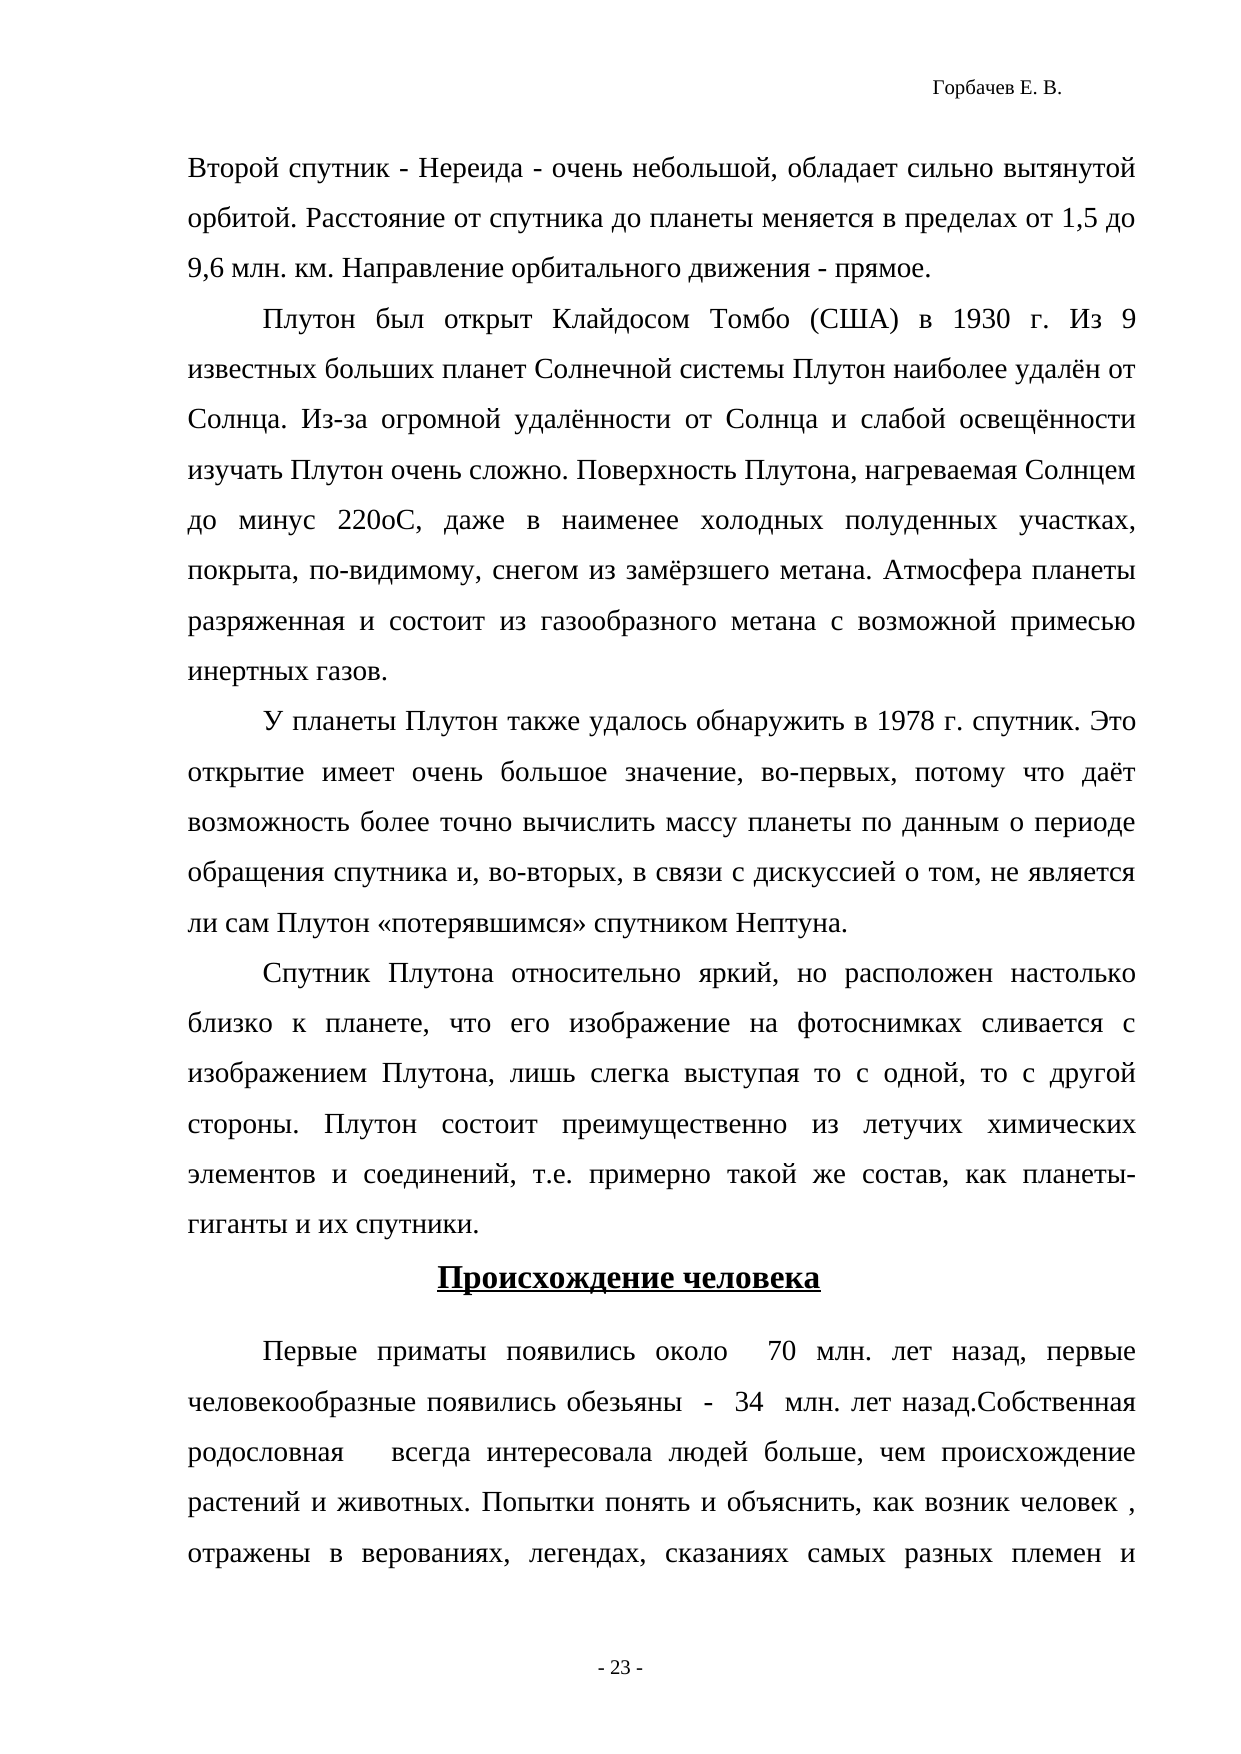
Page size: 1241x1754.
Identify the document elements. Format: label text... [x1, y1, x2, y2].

subtitle Происхождение человека [187, 1257, 1070, 1295]
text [187, 1333, 1137, 1568]
text Спутник Плутона относительно яркий, но расположен настолько близко к планете, что его изображение на фотоснимках сливается с изображением Плутона, лишь слегка выступая то с одной, то с другой стороны. Плутон состоит преимущественно из летучих химических элементов и соединений, т.е. примерно такой же состав, как планеты-гиганты и их спутники. [187, 955, 1137, 1240]
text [187, 150, 1137, 284]
text Плутон был открыт Клайдосом Томбо (США) в 1930 г. Из 9 известных больших планет Солнечной системы Плутон наиболее удалён от Солнца. Из-за огромной удалённости от Солнца и слабой освещённости изучать Плутон очень сложно. Поверхность Плутона, нагреваемая Солнцем до минус 220оС, даже в наименее холодных полуденных участках, покрыта, по-видимому, снегом из замёрзшего метана. Атмосфера планеты разряженная и состоит из газообразного метана с возможной примесью инертных газов. [187, 301, 1137, 687]
text У планеты Плутон также удалось обнаружить в 1978 г. спутник. Это открытие имеет очень большое значение, во-первых, потому что даёт возможность более точно вычислить массу планеты по данным о периоде обращения спутника и, во-вторых, в связи с дискуссией о том, не является ли сам Плутон «потерявшимся» спутником Нептуна. [187, 703, 1137, 938]
